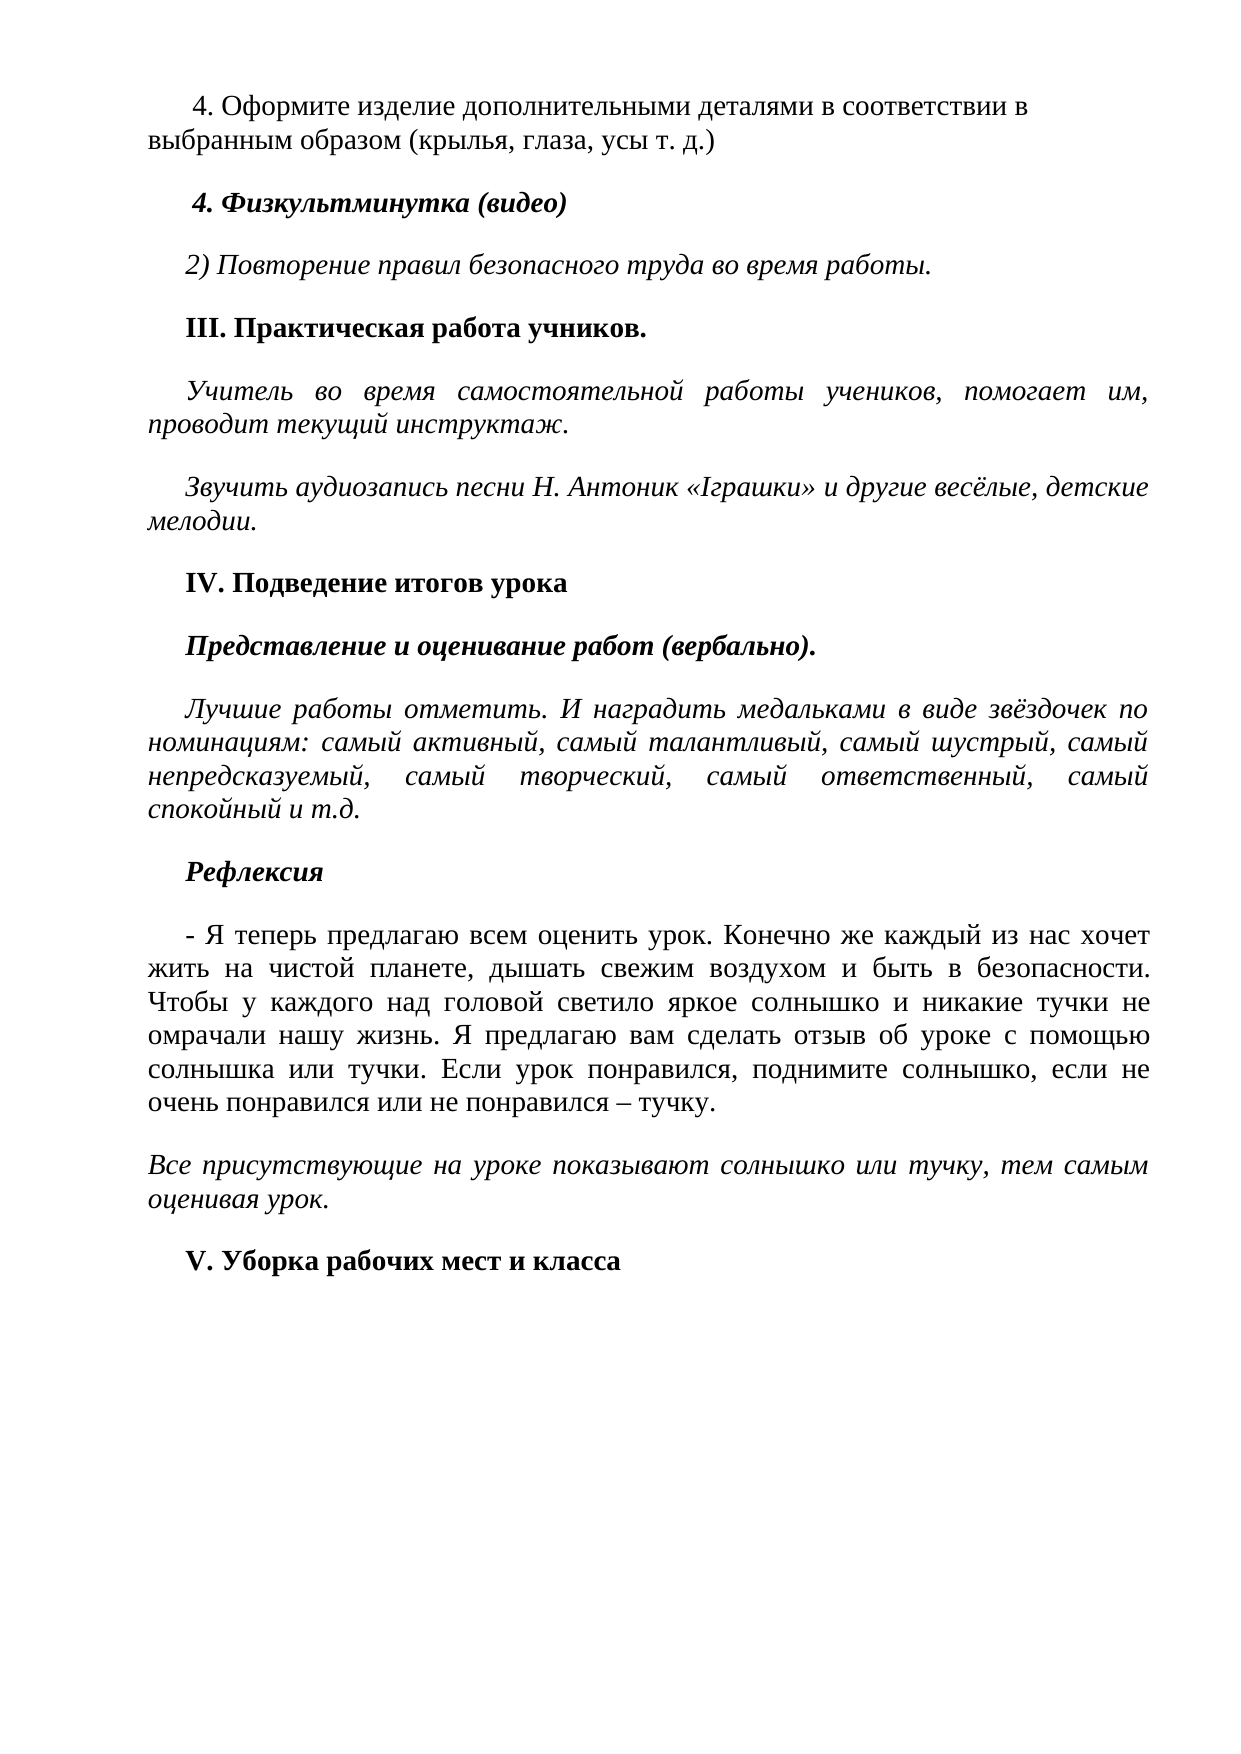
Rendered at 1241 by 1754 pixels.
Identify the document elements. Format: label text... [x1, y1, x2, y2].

text IV. Подведение итогов урока [148, 565, 1152, 599]
text 2) Повторение правил безопасного труда во время работы. [148, 247, 1152, 281]
text ІІІ. Практическая работа учников. [148, 310, 1152, 344]
text Рефлексия [148, 854, 1152, 888]
text Звучить аудиозапись песни Н. Антоник «Іграшки» и другие весёлые, детские мелодии. [148, 469, 1152, 536]
text Представление и оценивание работ (вербально). [148, 628, 1152, 662]
text Учитель во время самостоятельной работы учеников, помогает им, проводит текущий инструктаж. [148, 373, 1152, 440]
text Все присутствующие на уроке показывают солнышко или тучку, тем самым оценивая урок. [148, 1147, 1152, 1214]
text Лучшие работы отметить. И наградить медальками в виде звёздочек по номинациям: самый активный, самый талантливый, самый шустрый, самый непредсказуемый, самый творческий, самый ответственный, самый спокойный и т.д. [148, 691, 1152, 825]
text V. Уборка рабочих мест и класса [148, 1243, 1152, 1277]
text 4. Оформите изделие дополнительными деталями в соответствии в выбранным образом (крылья, глаза, усы т. д.) [148, 88, 1152, 156]
text - Я теперь предлагаю всем оценить урок. Конечно же каждый из нас хочет жить на чистой планете, дышать свежим воздухом и быть в безопасности. Чтобы у каждого над головой светило яркое солнышко и никакие тучки не омрачали нашу жизнь. Я предлагаю вам сделать отзыв об уроке с помощью солнышка или тучки. Если урок понравился, поднимите солнышко, если не очень понравился или не понравился – тучку. [148, 917, 1152, 1118]
text 4. Физкультминутка (видео) [148, 185, 1152, 218]
